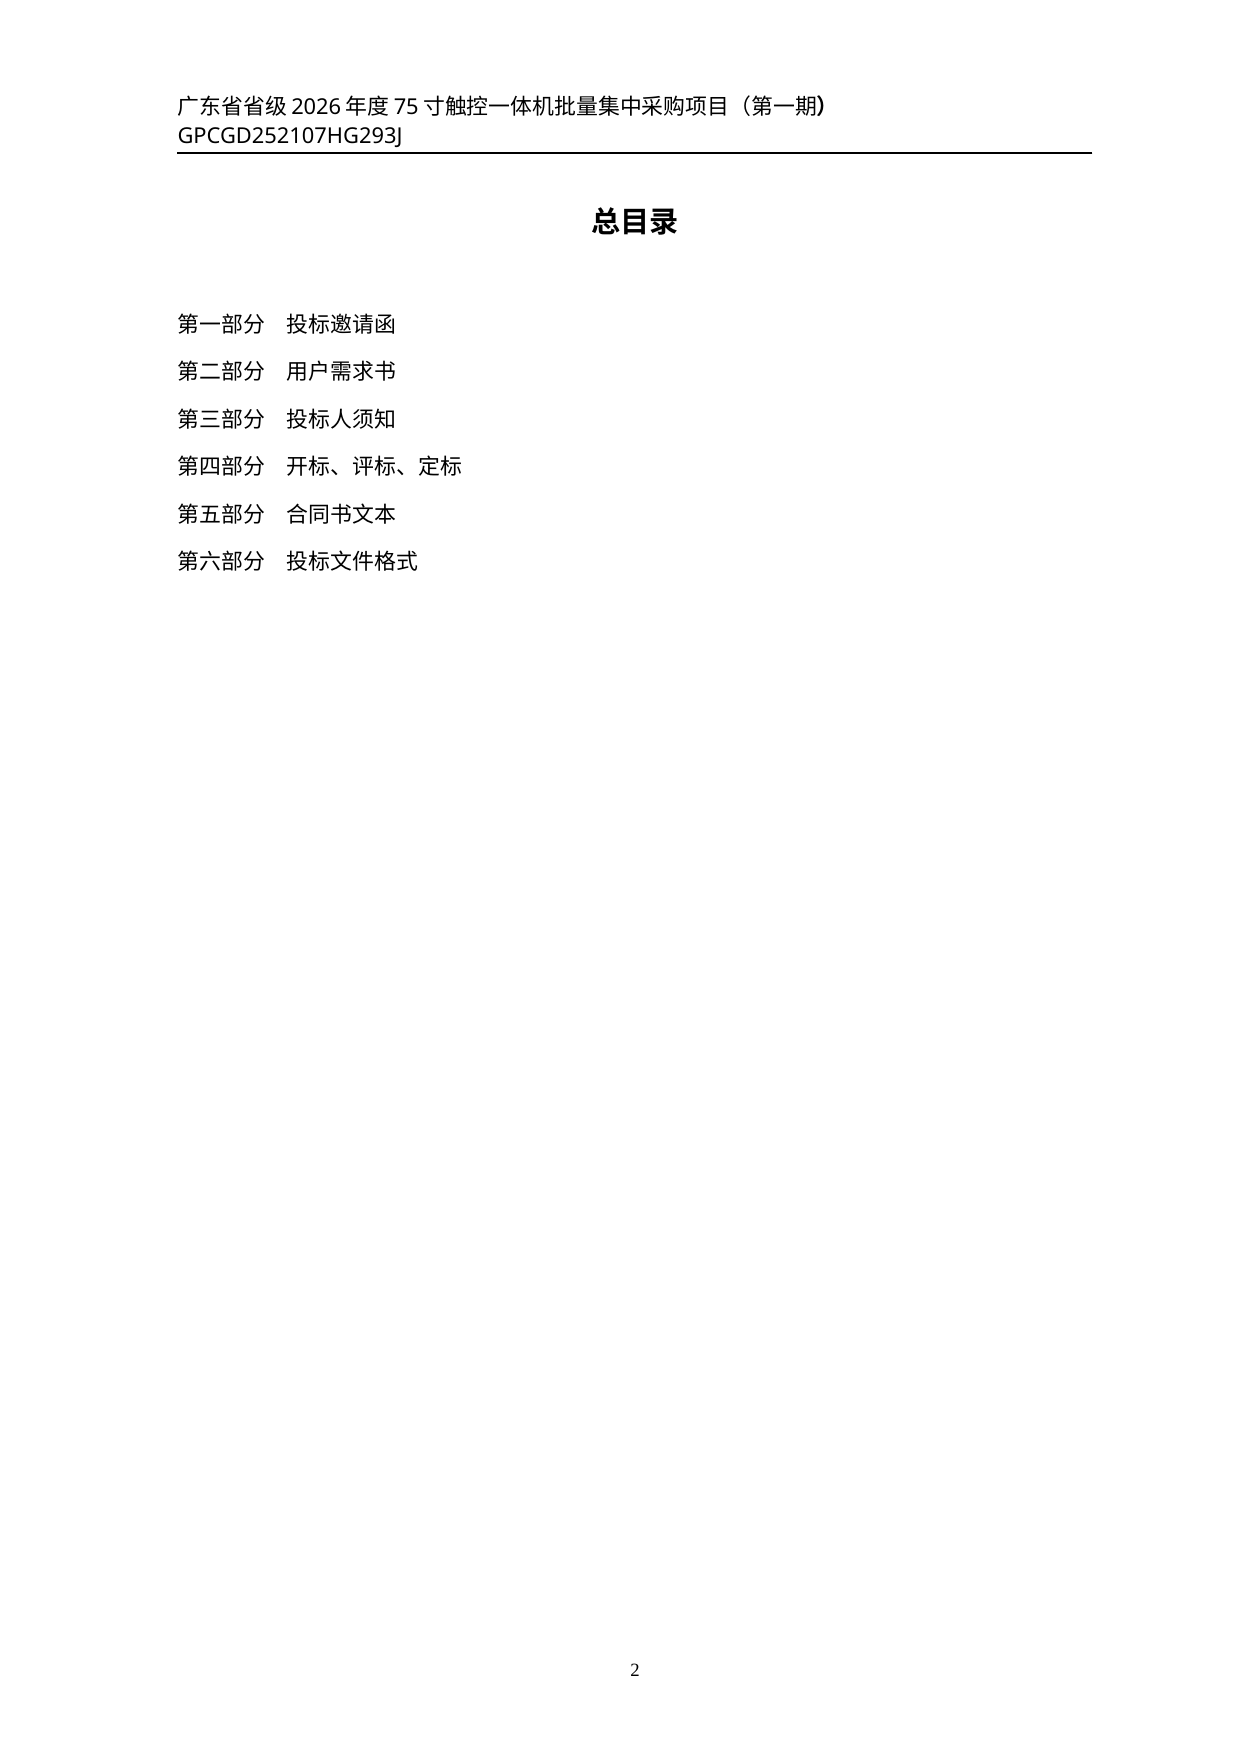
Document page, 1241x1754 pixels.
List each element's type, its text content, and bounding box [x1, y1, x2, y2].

text 第四部分 开标、评标、定标 [177, 449, 1092, 481]
text 第二部分 用户需求书 [177, 354, 1092, 386]
text 第六部分 投标文件格式 [177, 544, 1092, 576]
text 第五部分 合同书文本 [177, 497, 1092, 528]
text 第三部分 投标人须知 [177, 402, 1092, 433]
text 第一部分 投标邀请函 [177, 307, 1092, 338]
text 总目录 [177, 198, 1092, 241]
